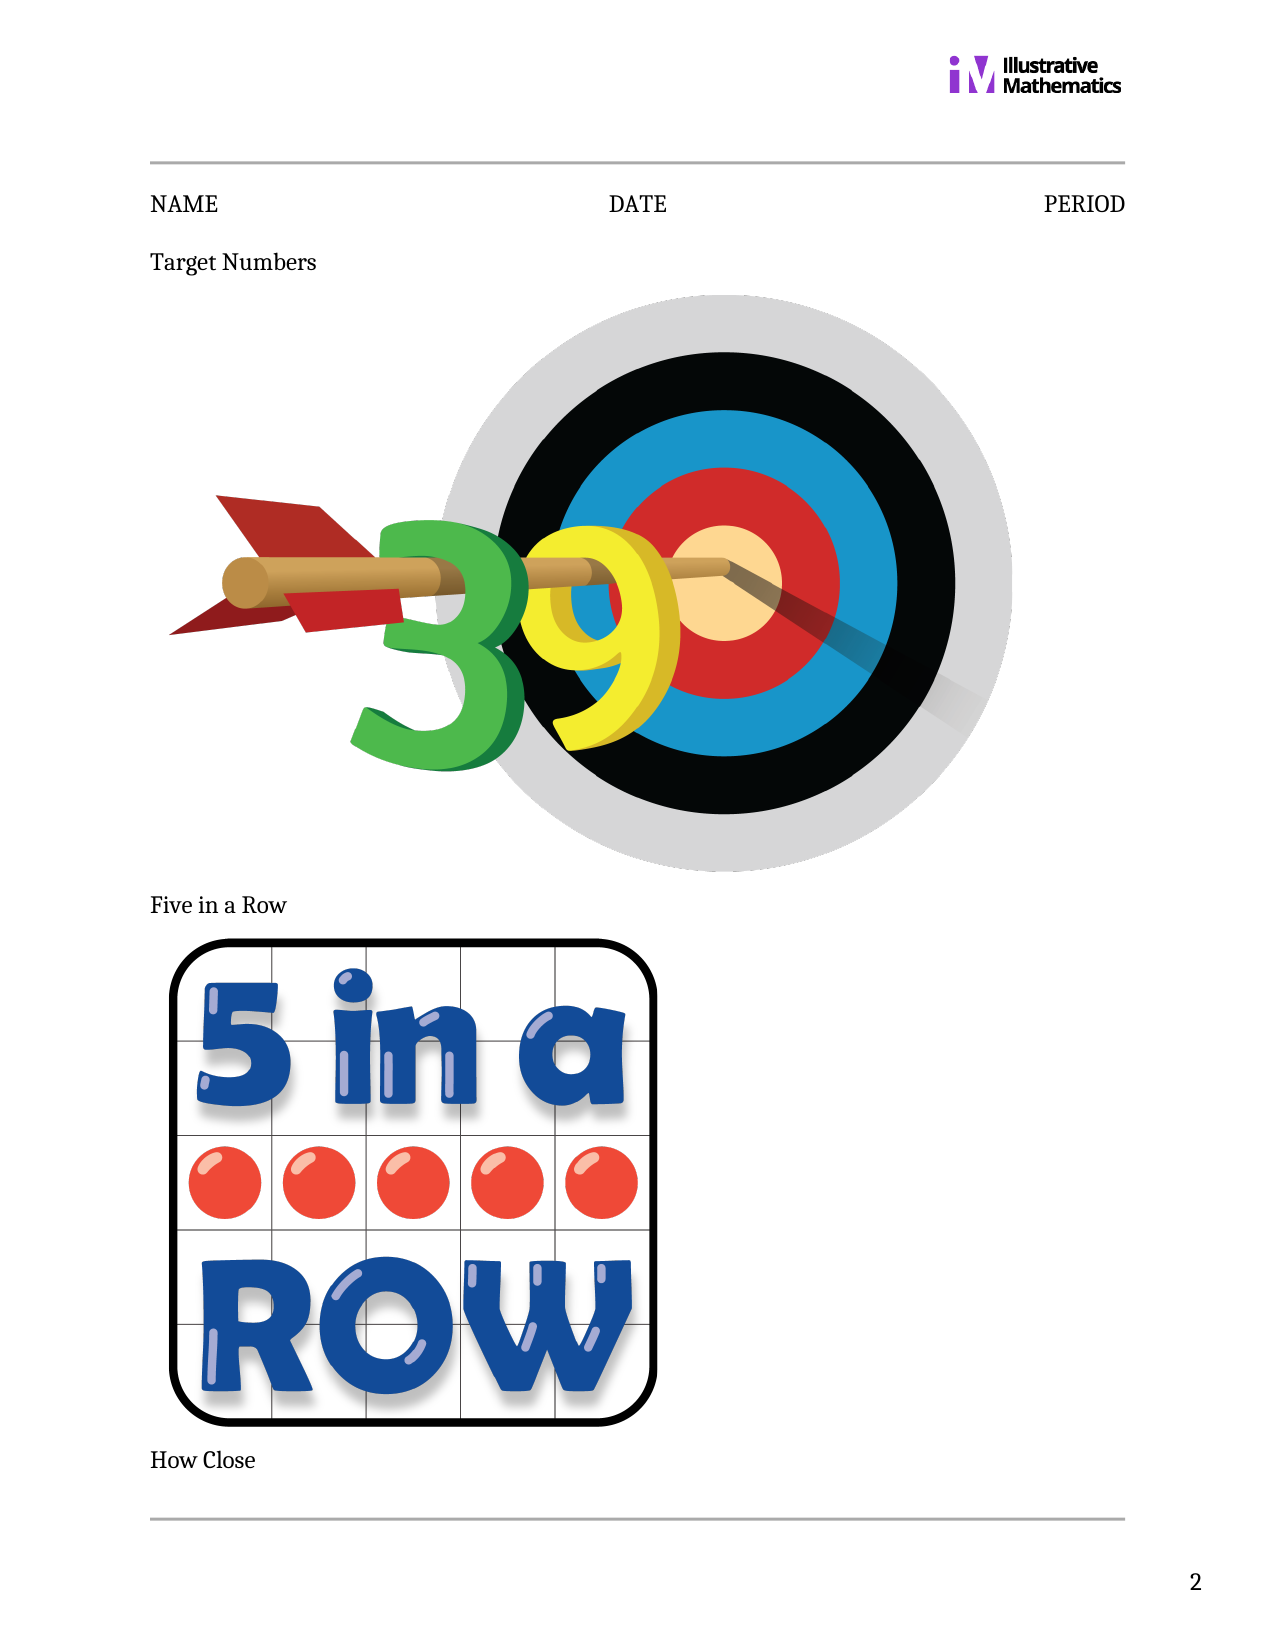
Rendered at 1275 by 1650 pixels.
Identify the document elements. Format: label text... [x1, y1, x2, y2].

picture [949, 55, 1121, 93]
picture [168, 938, 658, 1427]
text Five in a Row [150, 891, 1125, 919]
picture [168, 295, 1013, 872]
text How Close [150, 1446, 1125, 1474]
text Target Numbers [150, 247, 1125, 276]
